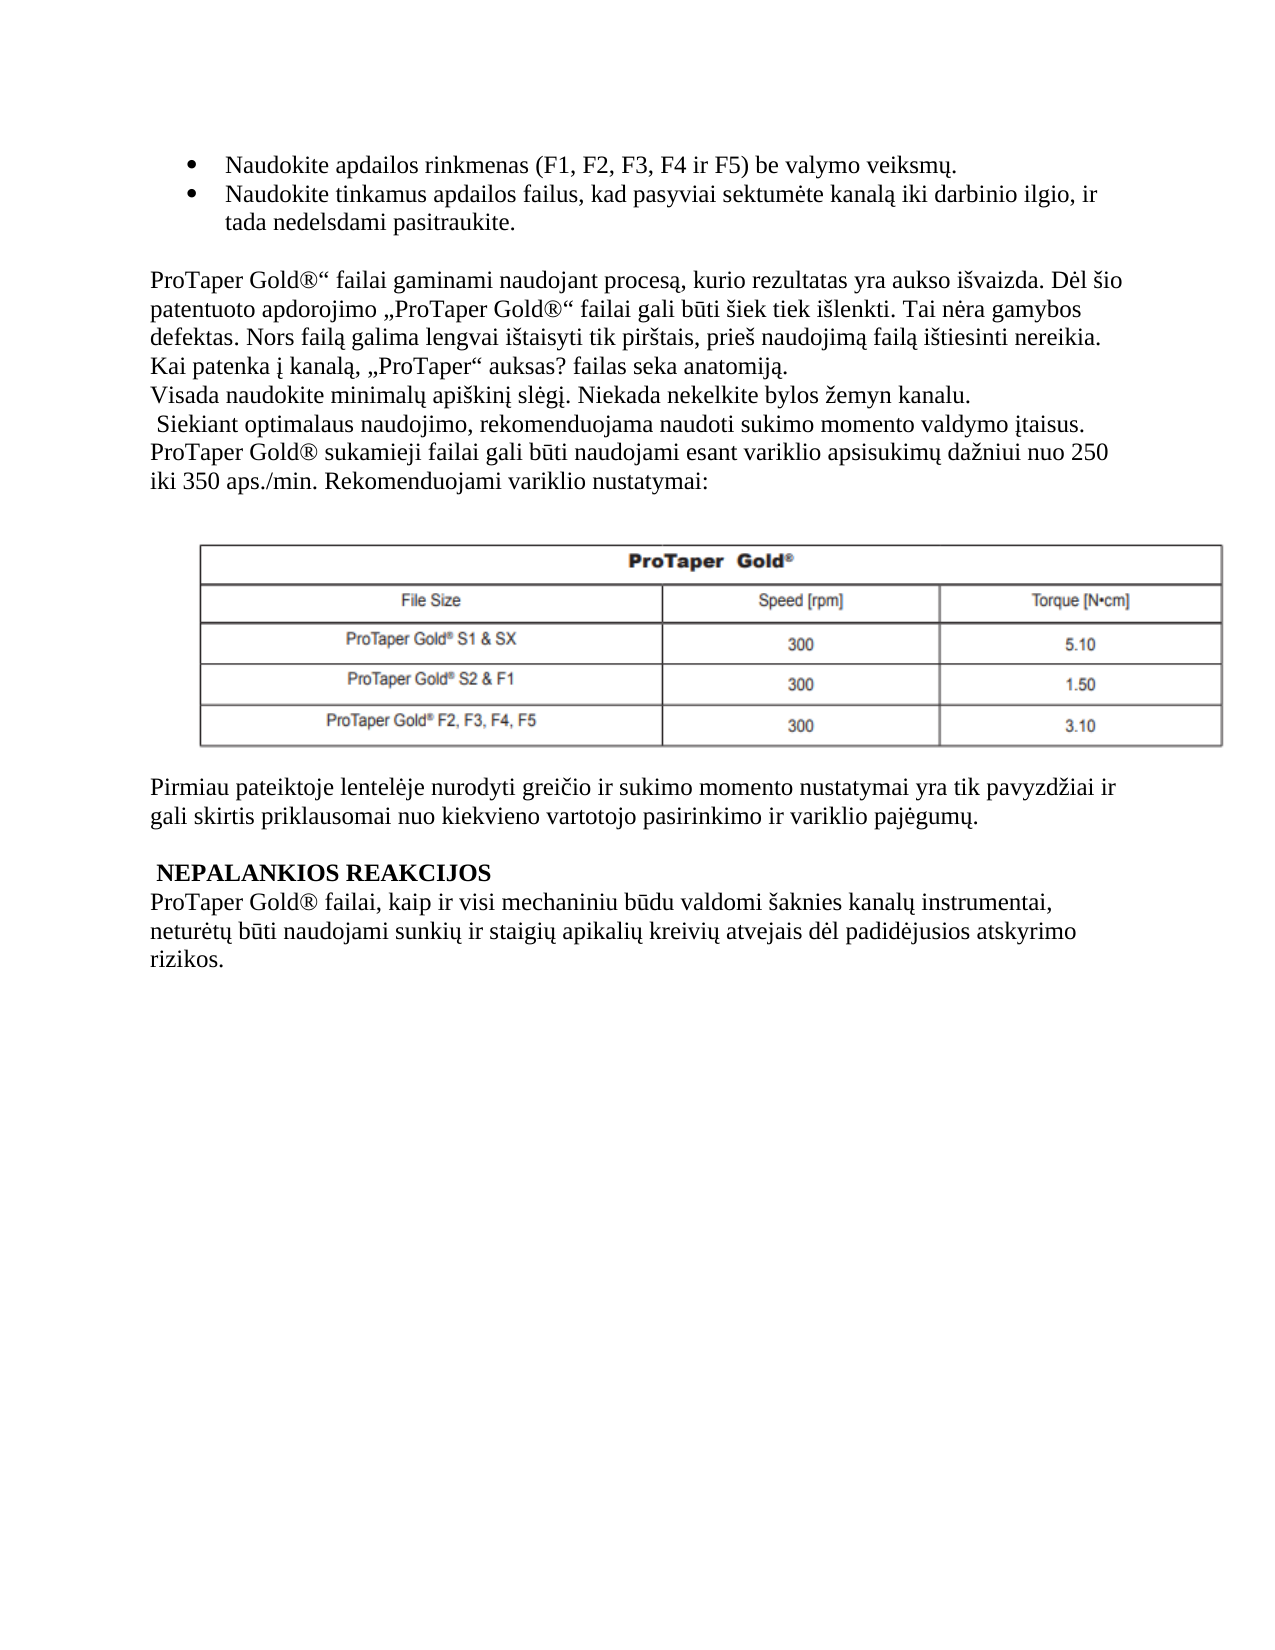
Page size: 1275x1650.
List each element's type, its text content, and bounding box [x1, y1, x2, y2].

text ProTaper Gold® failai, kaip ir visi mechaniniu būdu valdomi šaknies kanalų instrumentai, neturėtų būti naudojami sunkių ir staigių apikalių kreivių atvejais dėl padidėjusios atskyrimo rizikos. [150, 887, 1125, 973]
text Pirmiau pateiktoje lentelėje nurodyti greičio ir sukimo momento nustatymai yra tik pavyzdžiai ir gali skirtis priklausomai nuo kiekvieno vartotojo pasirinkimo ir variklio pajėgumų. [150, 772, 1125, 829]
text Siekiant optimalaus naudojimo, rekomenduojama naudoti sukimo momento valdymo įtaisus. [150, 409, 1125, 437]
picture [187, 542, 1232, 772]
text NEPALANKIOS REAKCIJOS [150, 858, 1125, 887]
text ProTaper Gold®“ failai gaminami naudojant procesą, kurio rezultatas yra aukso išvaizda. Dėl šio patentuoto apdorojimo „ProTaper Gold®“ failai gali būti šiek tiek išlenkti. Tai nėra gamybos defektas. Nors failą galima lengvai ištaisyti tik pirštais, prieš naudojimą failą ištiesinti nereikia. Kai patenka į kanalą, „ProTaper“ auksas? failas seka anatomiją. [150, 265, 1125, 380]
list Naudokite tinkamus apdailos failus, kad pasyviai sektumėte kanalą iki darbinio ilgio, ir tada nedelsdami pasitraukite. [187, 179, 1125, 236]
list Naudokite apdailos rinkmenas (F1, F2, F3, F4 ir F5) be valymo veiksmų. [187, 150, 1125, 179]
text Visada naudokite minimalų apiškinį slėgį. Niekada nekelkite bylos žemyn kanalu. [150, 380, 1125, 409]
text ProTaper Gold® sukamieji failai gali būti naudojami esant variklio apsisukimų dažniui nuo 250 iki 350 aps./min. Rekomenduojami variklio nustatymai: [150, 437, 1125, 495]
